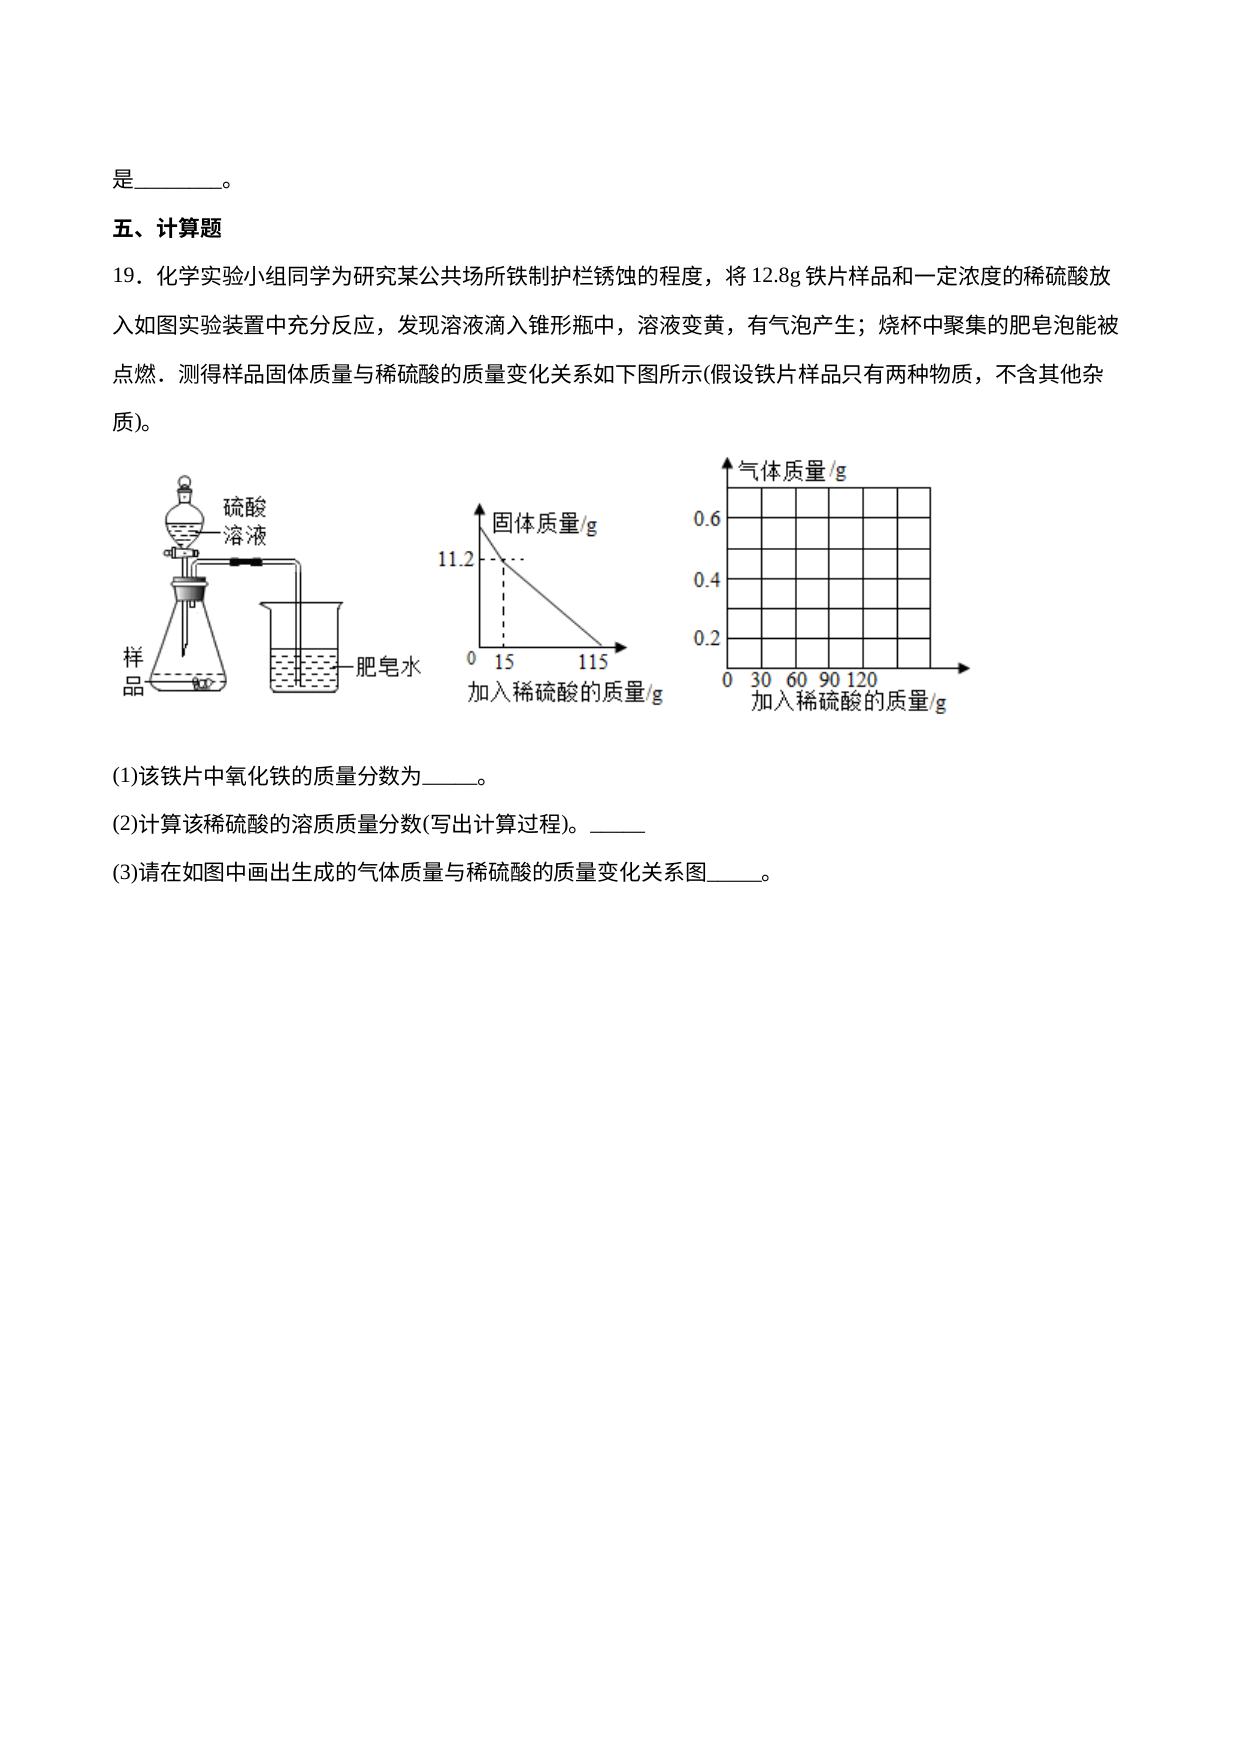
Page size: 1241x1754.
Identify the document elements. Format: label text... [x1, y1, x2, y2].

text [112, 162, 1128, 194]
picture [112, 453, 979, 723]
text (2)计算该稀硫酸的溶质质量分数(写出计算过程)。_____ [112, 807, 1128, 839]
text 19．化学实验小组同学为研究某公共场所铁制护栏锈蚀的程度，将12.8g铁片样品和一定浓度的稀硫酸放入如图实验装置中充分反应，发现溶液滴入锥形瓶中，溶液变黄，有气泡产生；烧杯中聚集的肥皂泡能被点燃．测得样品固体质量与稀硫酸的质量变化关系如下图所示(假设铁片样品只有两种物质，不含其他杂质)。 [112, 259, 1128, 437]
text (1)该铁片中氧化铁的质量分数为_____。 [112, 758, 1128, 791]
text 五、计算题 [112, 210, 1128, 243]
text (3)请在如图中画出生成的气体质量与稀硫酸的质量变化关系图_____。 [112, 855, 1128, 887]
